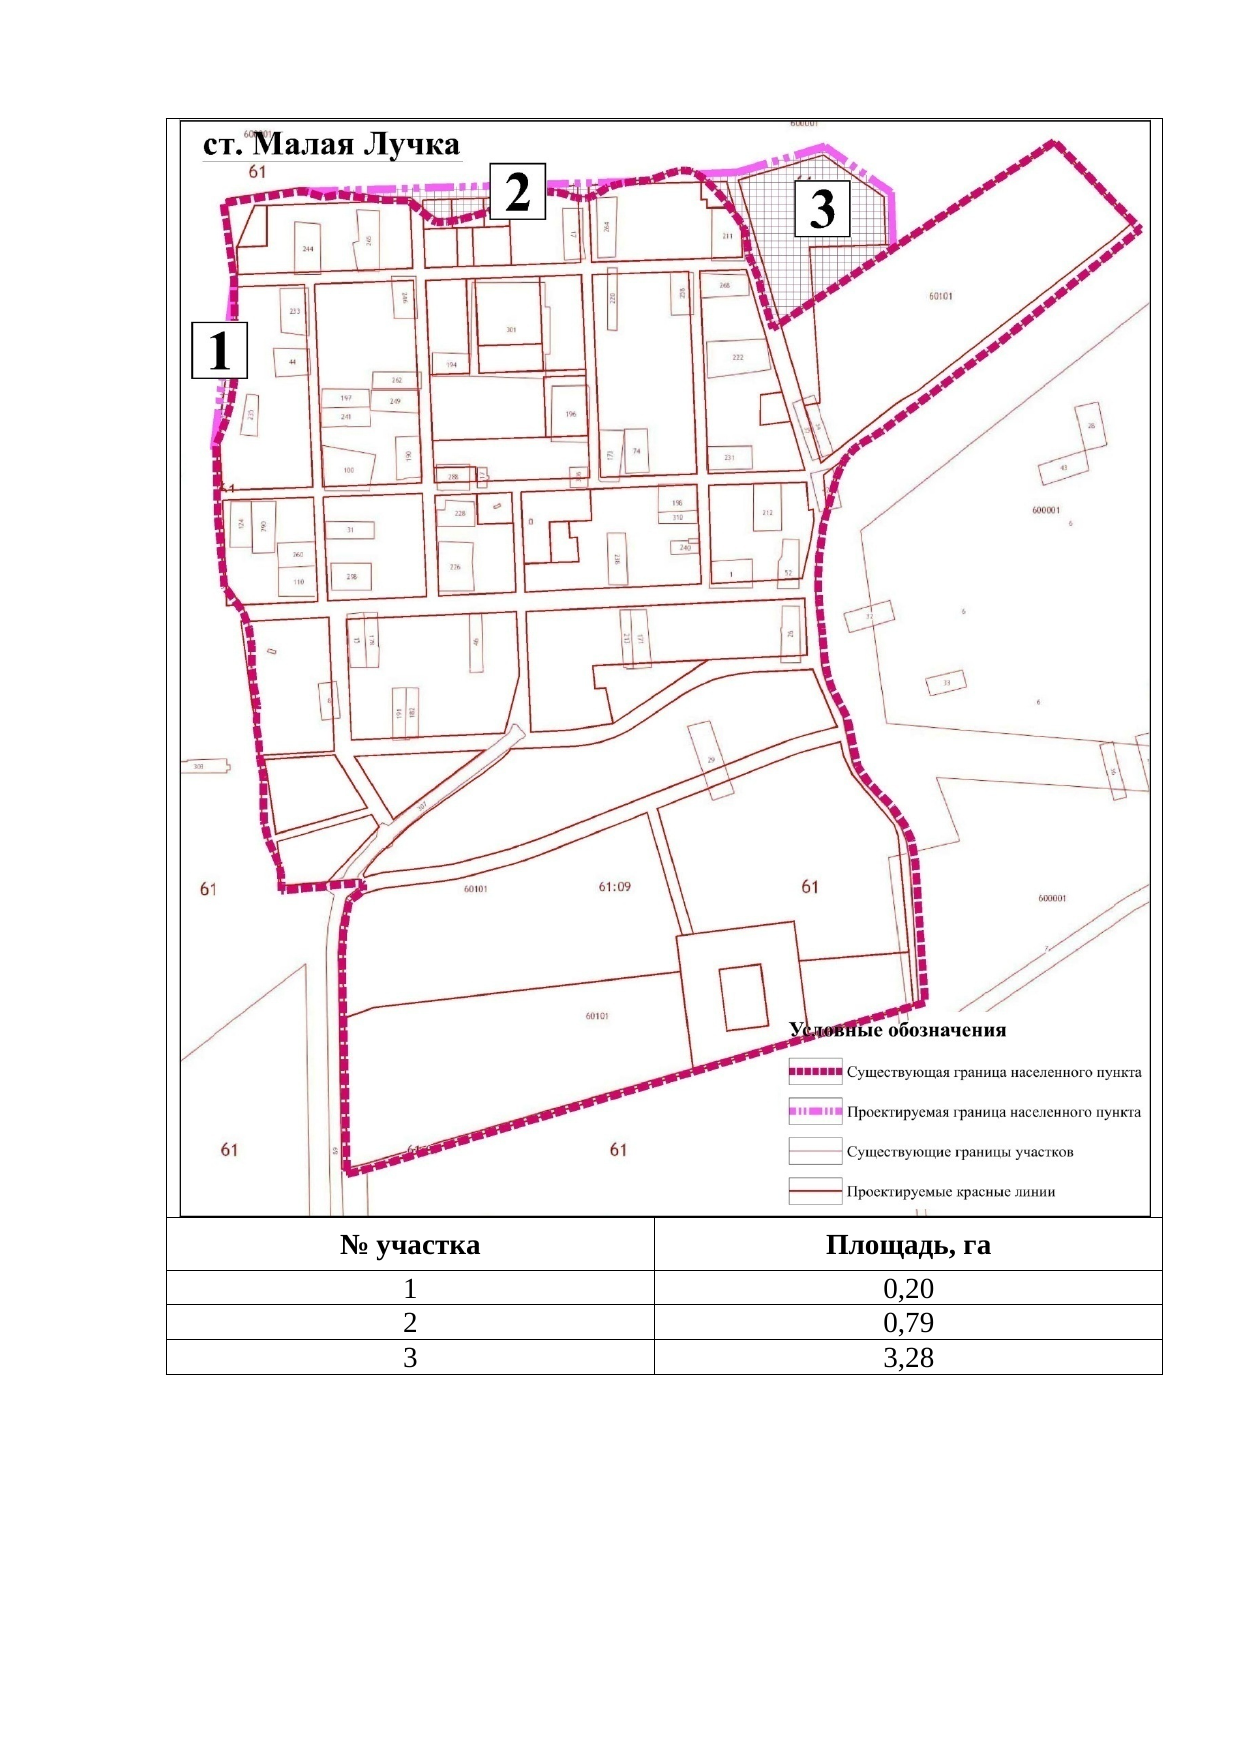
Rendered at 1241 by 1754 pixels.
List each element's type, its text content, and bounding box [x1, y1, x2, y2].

table_header [1151, 119, 1162, 1217]
picture [178, 119, 1151, 1217]
table_cell 0,79 [655, 1305, 1162, 1339]
table_cell 0,20 [655, 1271, 1162, 1304]
table_cell 2 [167, 1305, 654, 1339]
table_cell 3 [167, 1340, 654, 1373]
table_header [167, 119, 178, 1217]
table_cell 3,28 [655, 1340, 1162, 1373]
table_cell 1 [167, 1271, 654, 1304]
table_cell № участка [167, 1218, 654, 1270]
table_cell Площадь, га [655, 1218, 1162, 1270]
